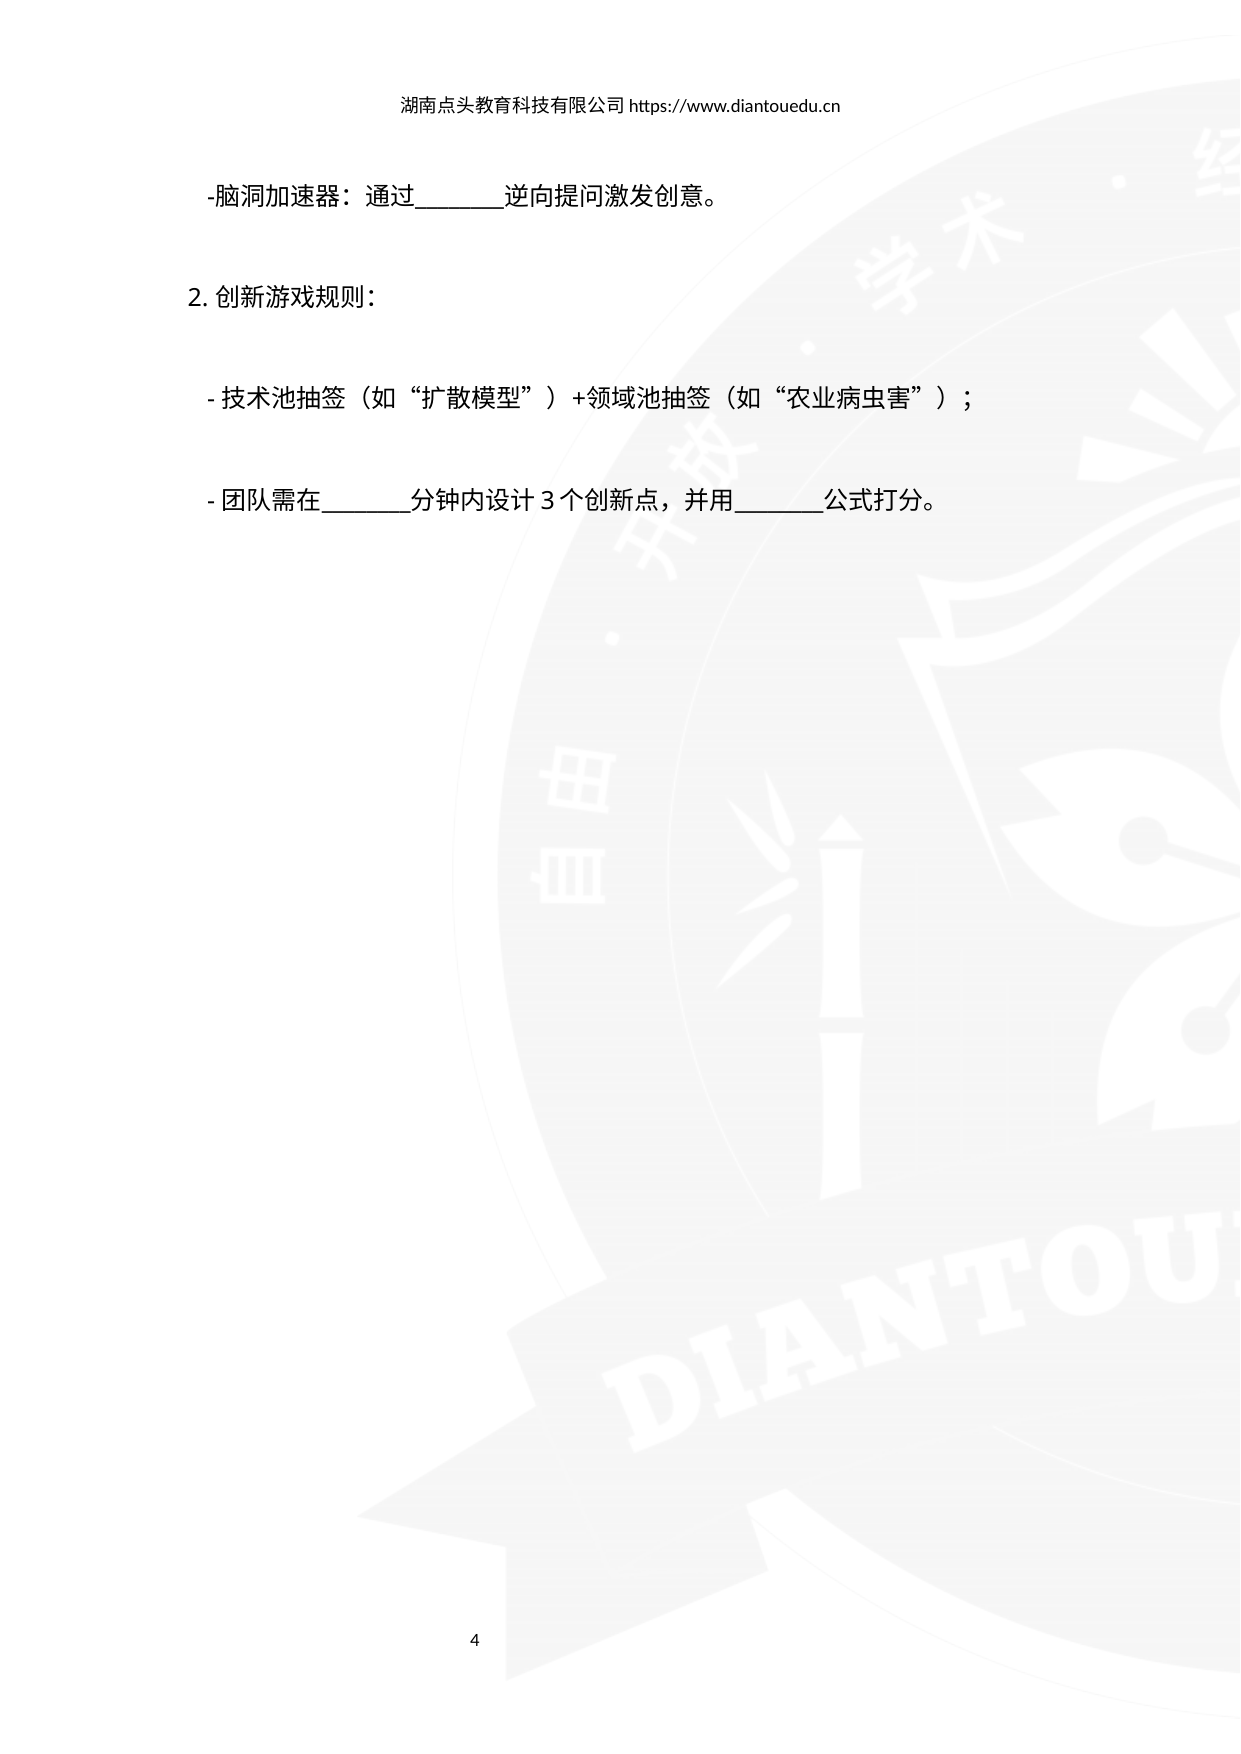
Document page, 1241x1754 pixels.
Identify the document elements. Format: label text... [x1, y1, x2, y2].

text - 团队需在________分钟内设计3个创新点，并用________公式打分。 [187, 466, 1053, 531]
text -脑洞加速器：通过________逆向提问激发创意。 [187, 162, 1053, 227]
text 2. 创新游戏规则： [187, 263, 1053, 328]
picture [357, 35, 1241, 1719]
text - 技术池抽签（如“扩散模型”）+领域池抽签（如“农业病虫害”）； [187, 364, 1053, 429]
